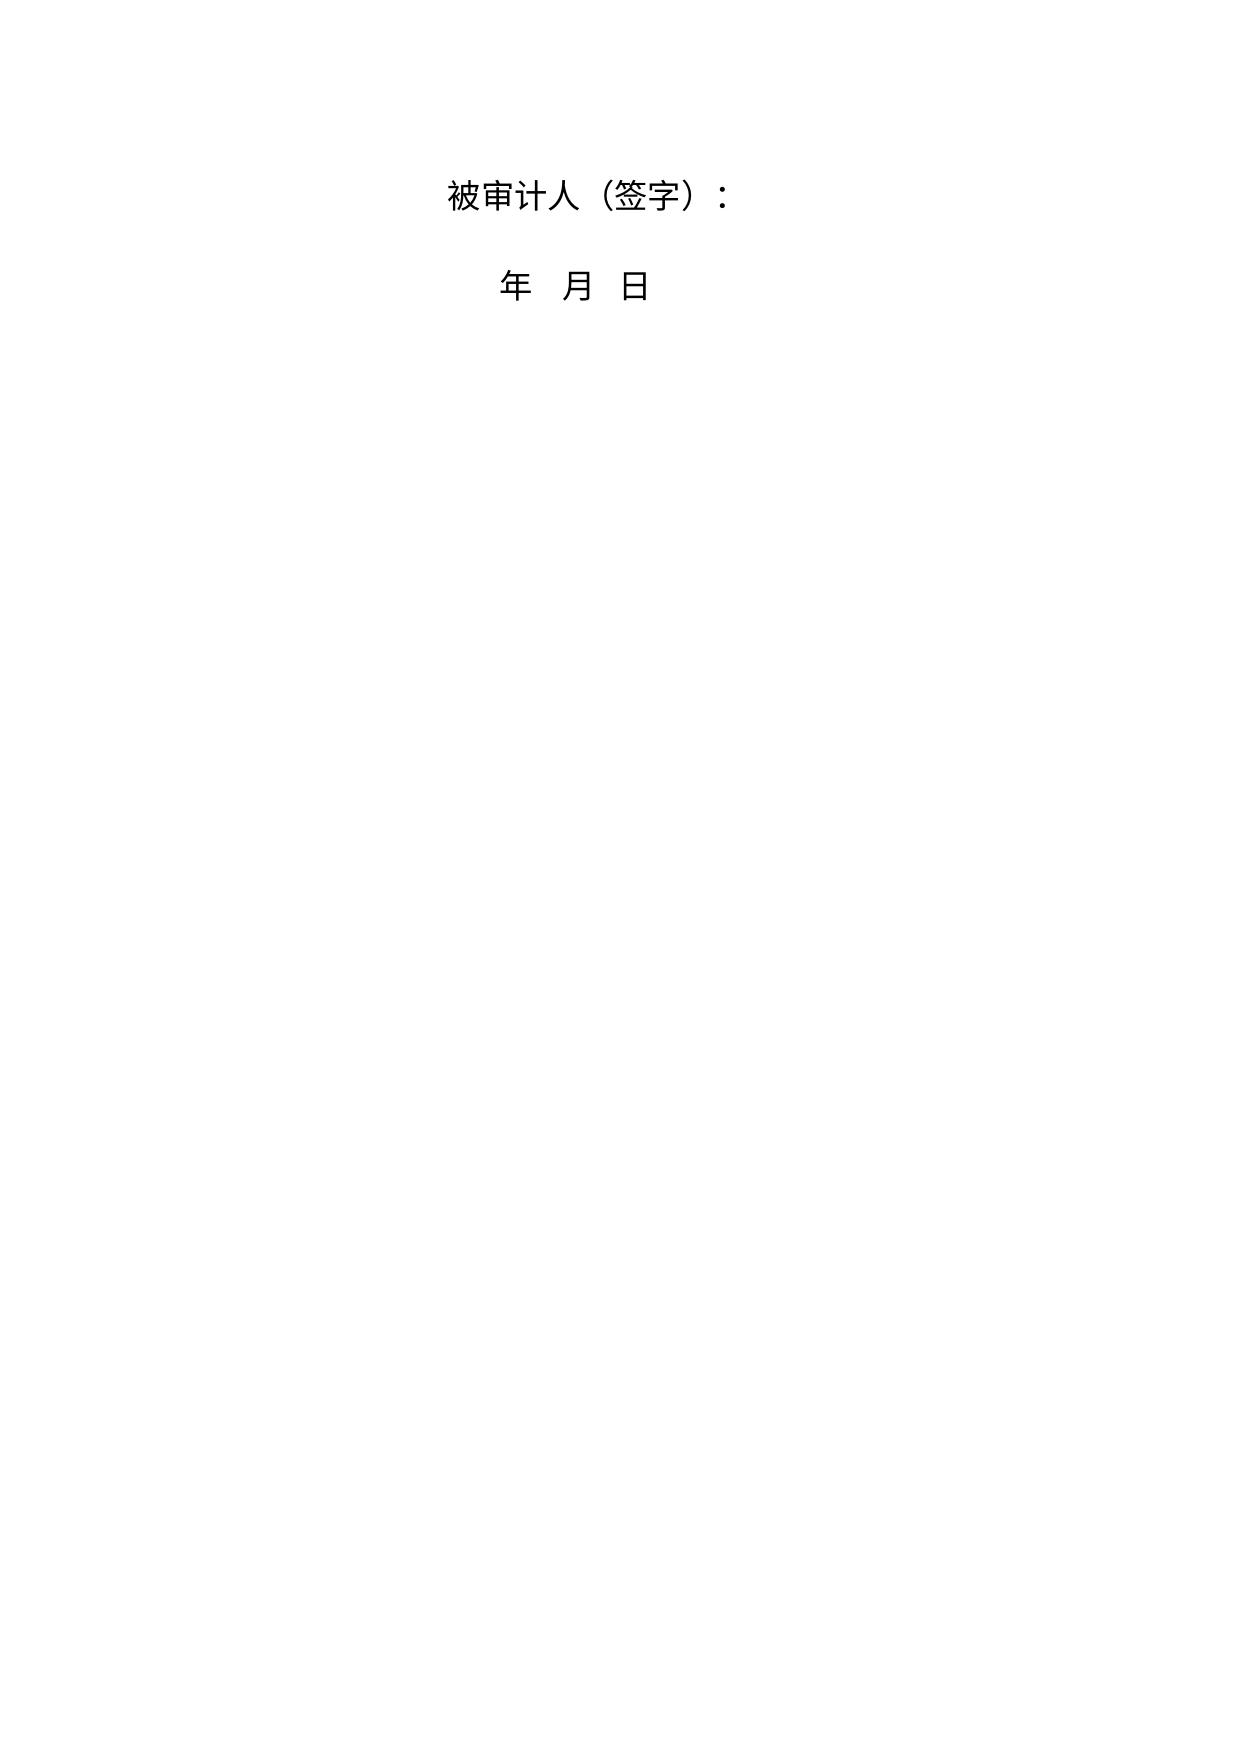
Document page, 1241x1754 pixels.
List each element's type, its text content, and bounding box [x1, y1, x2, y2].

text 年 月 日 [187, 251, 1053, 316]
text 被审计人（签字）： [187, 162, 1053, 227]
